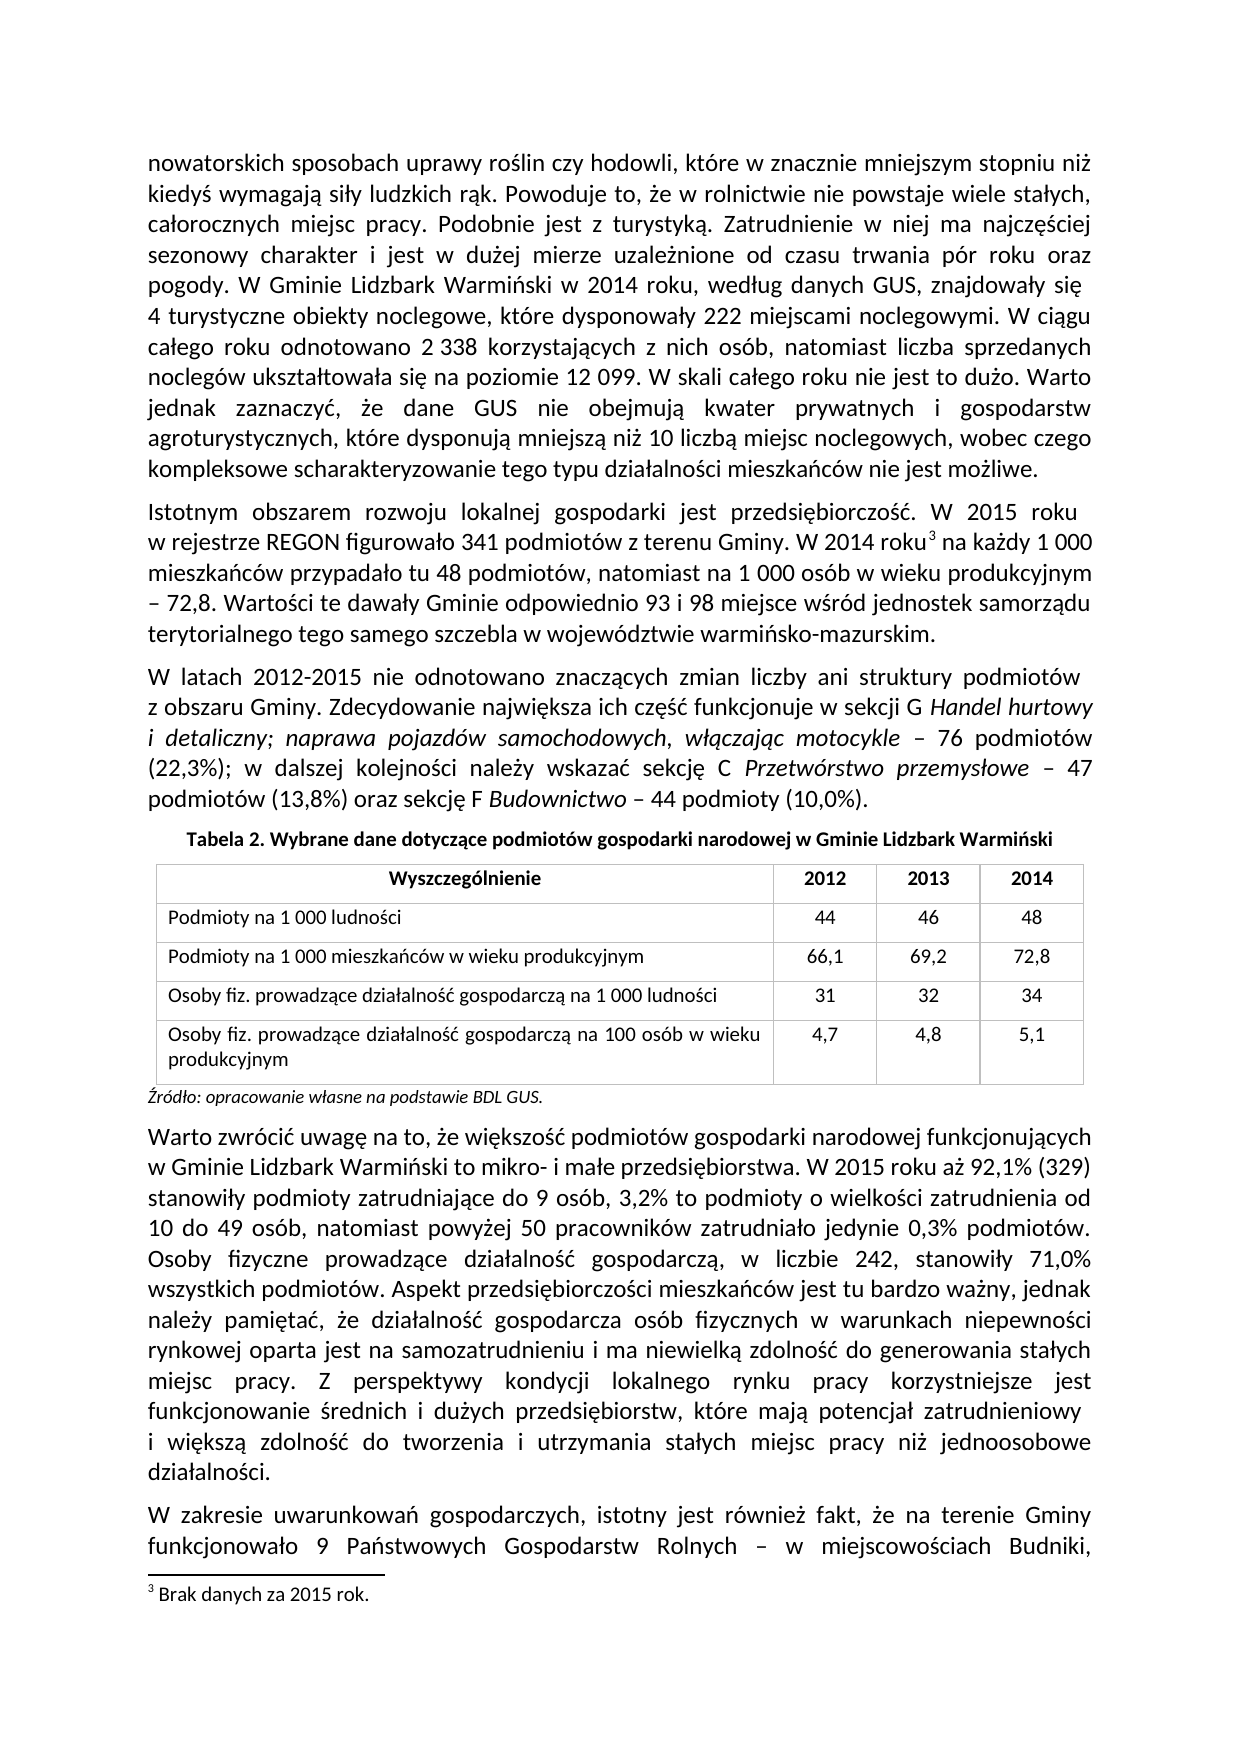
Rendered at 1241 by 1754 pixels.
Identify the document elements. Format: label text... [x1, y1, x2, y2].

table_cell 44 [774, 904, 876, 942]
table_cell 72,8 [981, 943, 1083, 981]
table_cell 46 [877, 904, 979, 942]
table_cell 69,2 [877, 943, 979, 981]
table_cell 4,8 [877, 1021, 979, 1084]
table_cell 48 [981, 904, 1083, 942]
table_cell Osoby fiz. prowadzące działalność gospodarczą na 1 000 ludności [157, 982, 773, 1020]
text Tabela 2. Wybrane dane dotyczące podmiotów gospodarki narodowej w Gminie Lidzbark Warmiński [148, 826, 1093, 851]
text Źródło: opracowanie własne na podstawie BDL GUS. [148, 1085, 1093, 1108]
table_cell Podmioty na 1 000 mieszkańców w wieku produkcyjnym [157, 943, 773, 981]
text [148, 148, 1093, 483]
table_header 2014 [981, 865, 1083, 903]
table_cell 31 [774, 982, 876, 1020]
table_cell 66,1 [774, 943, 876, 981]
table_header 2013 [877, 865, 979, 903]
table_cell Podmioty na 1 000 ludności [157, 904, 773, 942]
table_cell 5,1 [981, 1021, 1083, 1084]
table_header 2012 [774, 865, 876, 903]
table_cell 4,7 [774, 1021, 876, 1084]
text Warto zwrócić uwagę na to, że większość podmiotów gospodarki narodowej funkcjonujących w Gminie Lidzbark Warmiński to mikro- i małe przedsiębiorstwa. W 2015 roku aż 92,1% (329) stanowiły podmioty zatrudniające do 9 osób, 3,2% to podmioty o wielkości zatrudnienia od 10 do 49 osób, natomiast powyżej 50 pracowników zatrudniało jedynie 0,3% podmiotów. Osoby fizyczne prowadzące działalność gospodarczą, w liczbie 242, stanowiły 71,0% wszystkich podmiotów. Aspekt przedsiębiorczości mieszkańców jest tu bardzo ważny, jednak należy pamiętać, że działalność gospodarcza osób fizycznych w warunkach niepewności rynkowej oparta jest na samozatrudnieniu i ma niewielką zdolność do generowania stałych miejsc pracy. Z perspektywy kondycji lokalnego rynku pracy korzystniejsze jest funkcjonowanie średnich i dużych przedsiębiorstw, które mają potencjał zatrudnieniowy i większą zdolność do tworzenia i utrzymania stałych miejsc pracy niż jednoosobowe działalności. [148, 1121, 1093, 1487]
text Istotnym obszarem rozwoju lokalnej gospodarki jest przedsiębiorczość. W 2015 roku w rejestrze REGON figurowało 341 podmiotów z terenu Gminy. W 2014 roku na każdy 1 000 mieszkańców przypadało tu 48 podmiotów, natomiast na 1 000 osób w wieku produkcyjnym – 72,8. Wartości te dawały Gminie odpowiednio 93 i 98 miejsce wśród jednostek samorządu terytorialnego tego samego szczebla w województwie warmińsko-mazurskim. [148, 496, 1093, 648]
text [148, 1499, 1093, 1560]
text W latach 2012-2015 nie odnotowano znaczących zmian liczby ani struktury podmiotów z obszaru Gminy. Zdecydowanie największa ich część funkcjonuje w sekcji G Handel hurtowy i detaliczny; naprawa pojazdów samochodowych, włączając motocykle – 76 podmiotów (22,3%); w dalszej kolejności należy wskazać sekcję C Przetwórstwo przemysłowe – 47 podmiotów (13,8%) oraz sekcję F Budownictwo – 44 podmioty (10,0%). [148, 661, 1093, 813]
table_cell 32 [877, 982, 979, 1020]
table_cell Osoby fiz. prowadzące działalność gospodarczą na 100 osób w wieku produkcyjnym [157, 1021, 773, 1084]
table_header Wyszczególnienie [157, 865, 773, 903]
table_cell 34 [981, 982, 1083, 1020]
